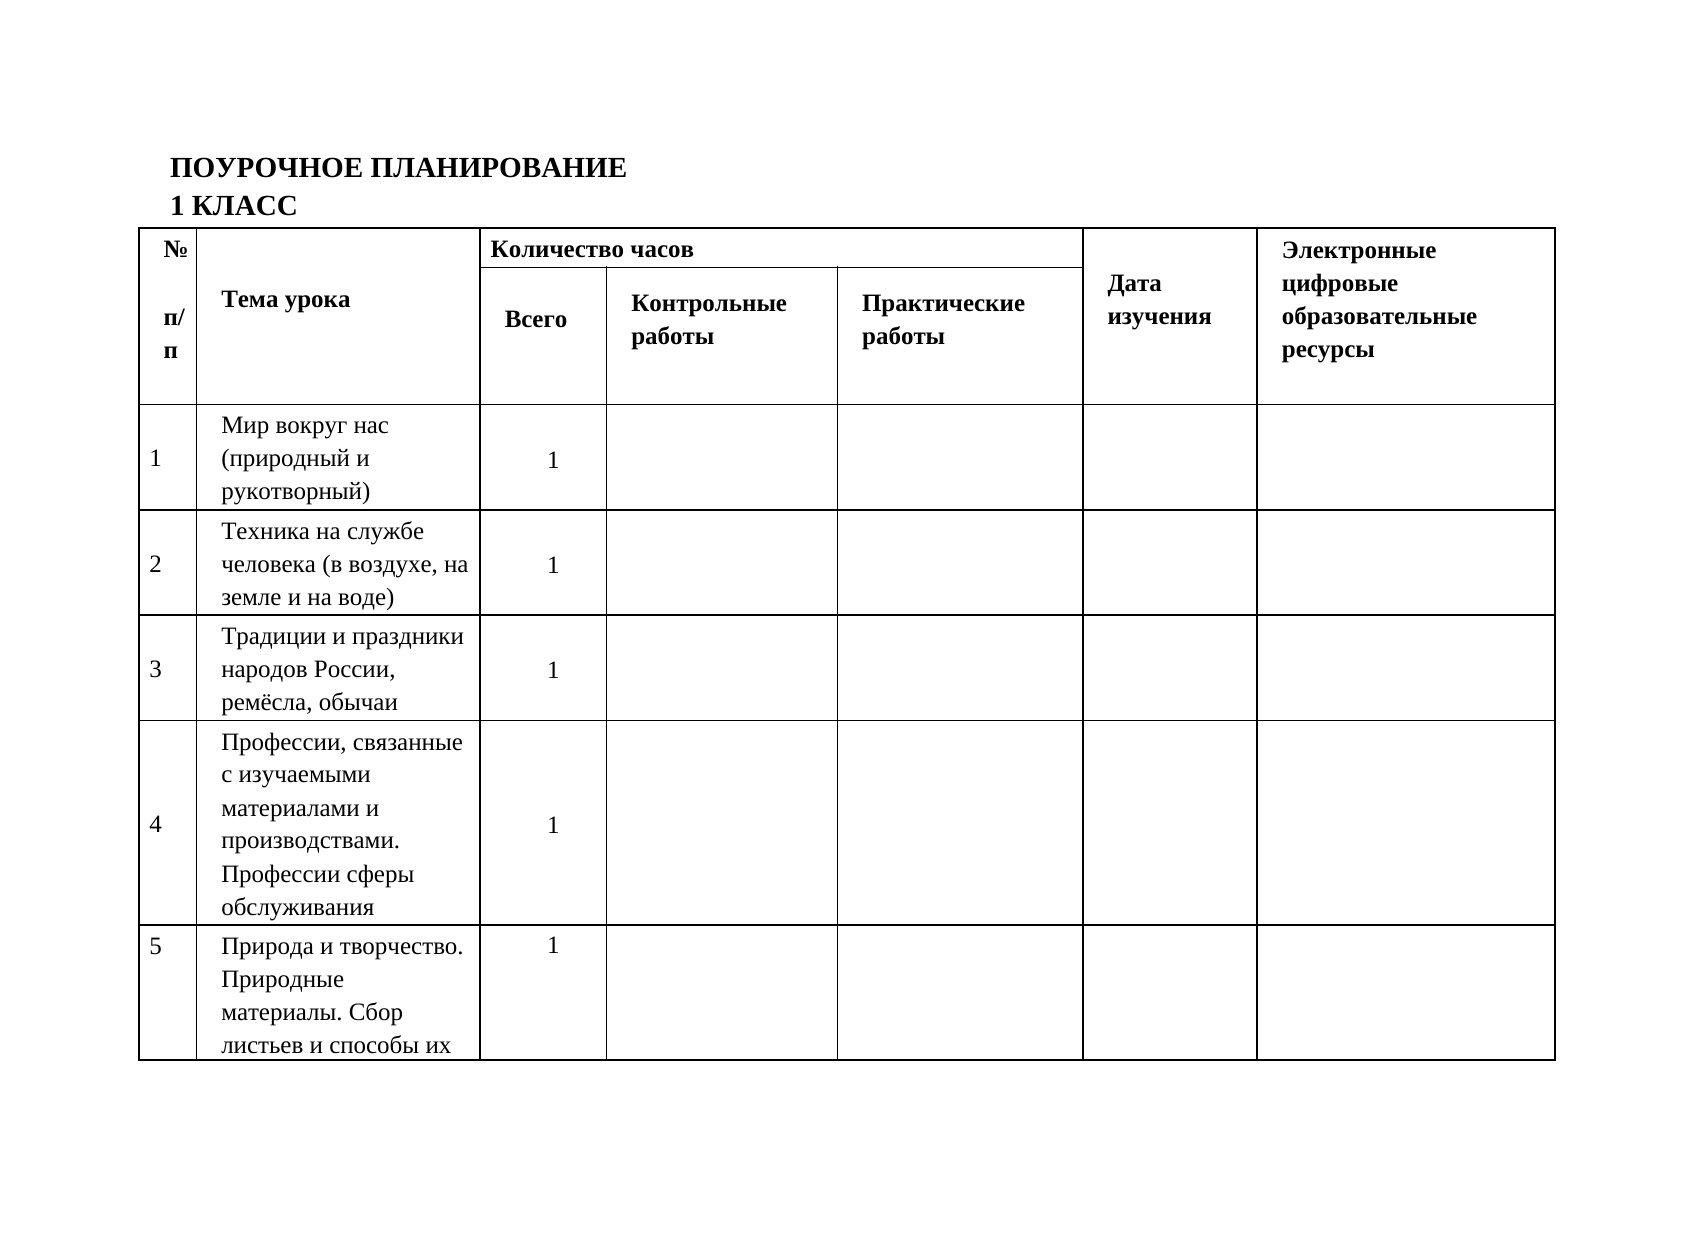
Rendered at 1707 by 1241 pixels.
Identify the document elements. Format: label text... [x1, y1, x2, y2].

table_header № п/п [140, 229, 196, 403]
table_cell [838, 405, 1082, 509]
table_cell [607, 511, 837, 614]
table_cell 1 [481, 405, 606, 509]
table_header Количество часов [481, 229, 1082, 266]
table_cell 1 [481, 511, 606, 614]
table_cell [607, 721, 837, 924]
table_cell 1 [481, 616, 606, 720]
table_header Дата изучения [1084, 229, 1256, 403]
table_header Электронные цифровые образовательные ресурсы [1258, 229, 1554, 403]
table_cell 5 [140, 926, 196, 1059]
table_cell 4 [140, 721, 196, 924]
table_cell [1258, 926, 1554, 1059]
table_cell Мир вокруг нас (природный и рукотворный) [197, 405, 479, 509]
table_cell [1084, 926, 1256, 1059]
table_cell [1084, 511, 1256, 614]
table_cell Техника на службе человека (в воздухе, на земле и на воде) [197, 511, 479, 614]
text 1 КЛАСС [162, 188, 1557, 222]
table_cell [838, 721, 1082, 924]
table_cell 1 [481, 926, 606, 1059]
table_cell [197, 926, 479, 1059]
table_cell Традиции и праздники народов России, ремёсла, обычаи [197, 616, 479, 720]
text ПОУРОЧНОЕ ПЛАНИРОВАНИЕ [162, 150, 1557, 183]
table_cell [607, 616, 837, 720]
table_cell Практические работы [838, 268, 1082, 403]
table_cell [838, 511, 1082, 614]
table_cell [607, 926, 837, 1059]
table_cell [1258, 616, 1554, 720]
table_cell [607, 405, 837, 509]
table_cell 1 [481, 721, 606, 924]
table_cell 3 [140, 616, 196, 720]
table_cell Всего [481, 268, 606, 403]
table_cell [1084, 616, 1256, 720]
table_cell [1084, 405, 1256, 509]
table_cell [838, 616, 1082, 720]
table_cell [1258, 721, 1554, 924]
table_cell [1084, 721, 1256, 924]
table_cell 1 [140, 405, 196, 509]
table_cell [1258, 405, 1554, 509]
table_cell [1258, 511, 1554, 614]
table_cell [838, 926, 1082, 1059]
table_cell 2 [140, 511, 196, 614]
table_header Тема урока [197, 229, 479, 403]
table_cell Контрольные работы [607, 268, 837, 403]
table_cell Профессии, связанные с изучаемыми материалами и производствами. Профессии сферы обслуживания [197, 721, 479, 924]
